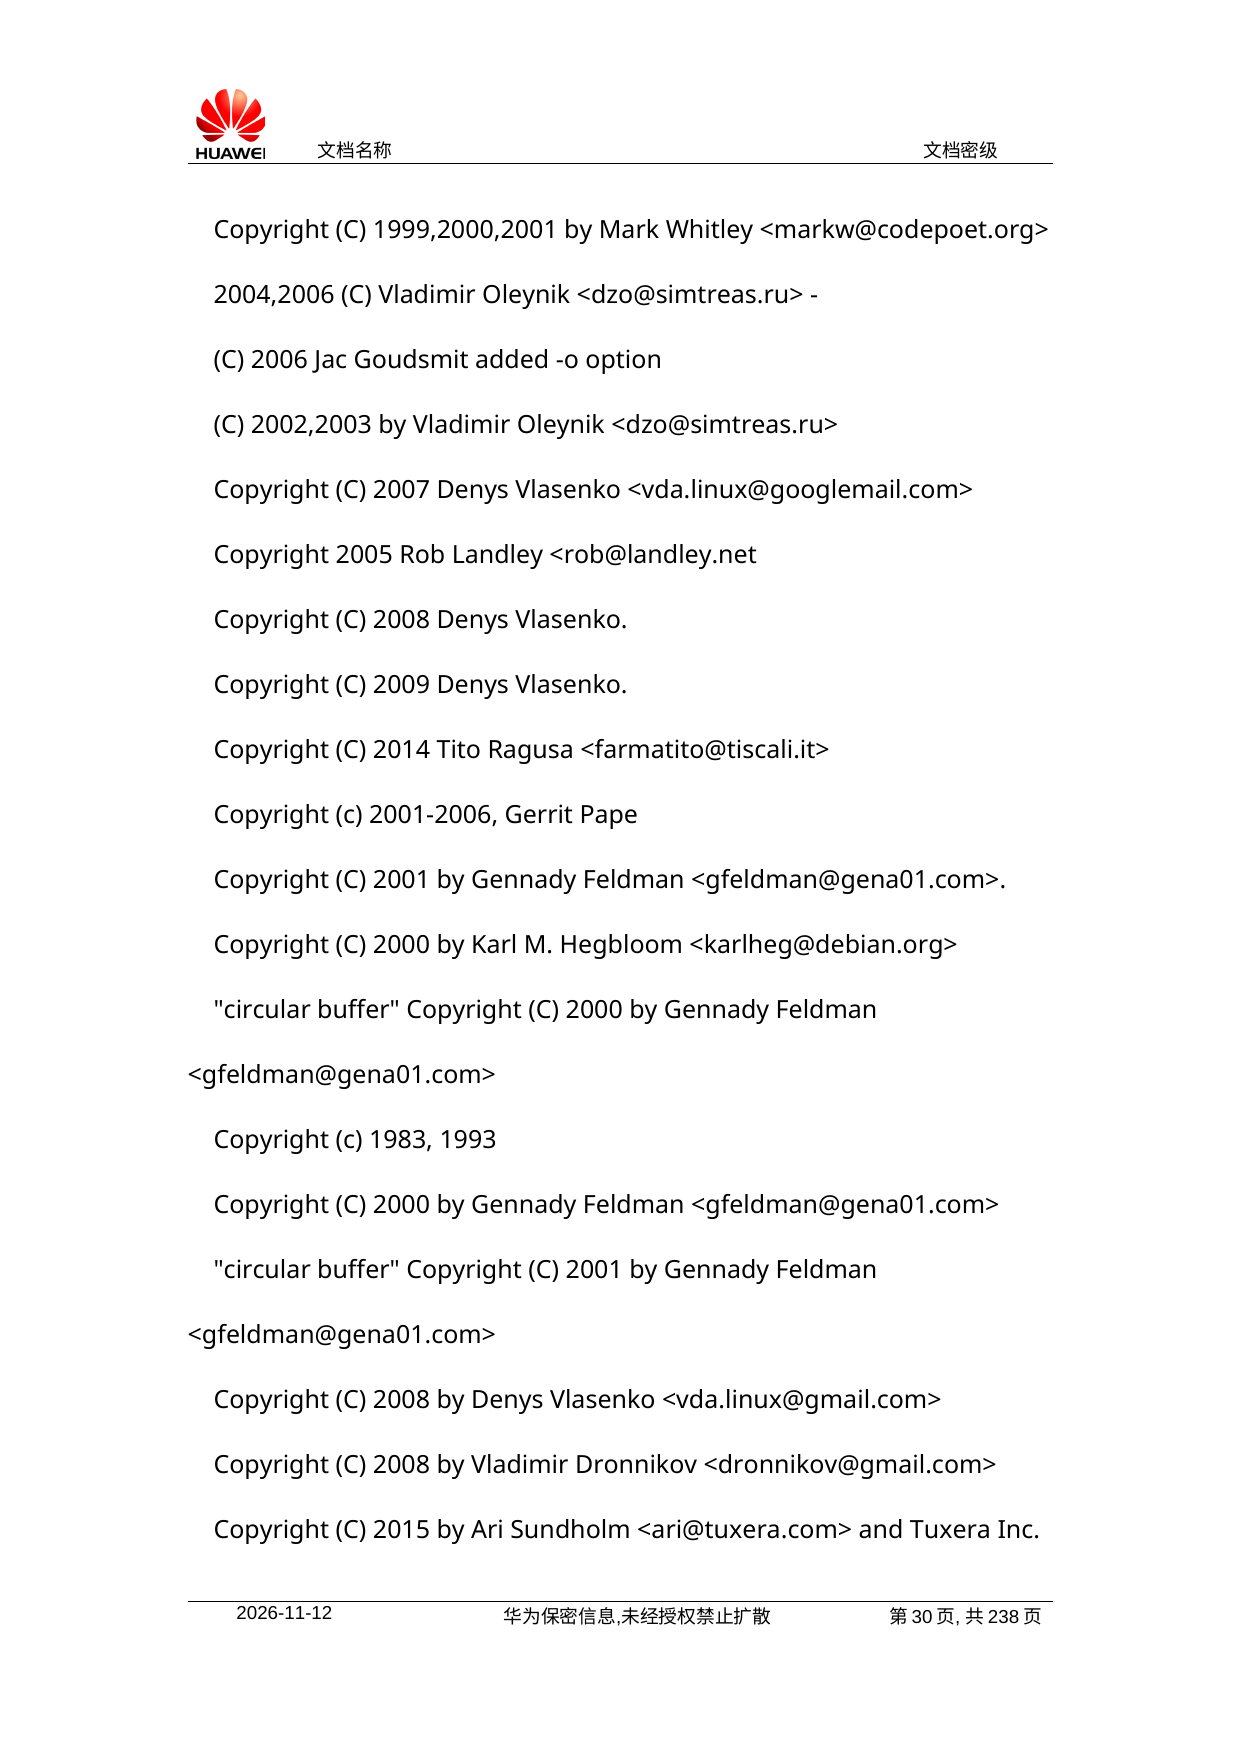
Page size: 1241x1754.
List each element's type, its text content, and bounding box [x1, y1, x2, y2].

text Copyright (C) 2007 Denys Vlasenko <vda.linux@googlemail.com> [187, 456, 1053, 521]
text Copyright (C) 2008 Denys Vlasenko. [187, 586, 1053, 651]
text Copyright (C) 2014 Tito Ragusa <farmatito@tiscali.it> [187, 716, 1053, 781]
text "circular buffer" Copyright (C) 2000 by Gennady Feldman <gfeldman@gena01.com> [187, 976, 1053, 1106]
text Copyright (C) 2000 by Gennady Feldman <gfeldman@gena01.com> [187, 1171, 1053, 1236]
text Copyright (C) 2009 Denys Vlasenko. [187, 651, 1053, 716]
text Copyright (C) 1999,2000,2001 by Mark Whitley <markw@codepoet.org> [187, 196, 1053, 261]
text Copyright (C) 2008 by Vladimir Dronnikov <dronnikov@gmail.com> [187, 1431, 1053, 1496]
text Copyright (C) 2015 by Ari Sundholm <ari@tuxera.com> and Tuxera Inc. [187, 1496, 1053, 1561]
text Copyright (c) 2001-2006, Gerrit Pape [187, 781, 1053, 846]
text Copyright 2005 Rob Landley <rob@landley.net [187, 521, 1053, 586]
text Copyright (c) 1983, 1993 [187, 1106, 1053, 1171]
text "circular buffer" Copyright (C) 2001 by Gennady Feldman <gfeldman@gena01.com> [187, 1236, 1053, 1366]
text (C) 2002,2003 by Vladimir Oleynik <dzo@simtreas.ru> [187, 391, 1053, 456]
text Copyright (C) 2001 by Gennady Feldman <gfeldman@gena01.com>. [187, 846, 1053, 911]
text (C) 2006 Jac Goudsmit added -o option [187, 326, 1053, 391]
text 2004,2006 (C) Vladimir Oleynik <dzo@simtreas.ru> - [187, 261, 1053, 326]
text Copyright (C) 2008 by Denys Vlasenko <vda.linux@gmail.com> [187, 1366, 1053, 1431]
text Copyright (C) 2000 by Karl M. Hegbloom <karlheg@debian.org> [187, 911, 1053, 976]
picture [196, 89, 265, 159]
